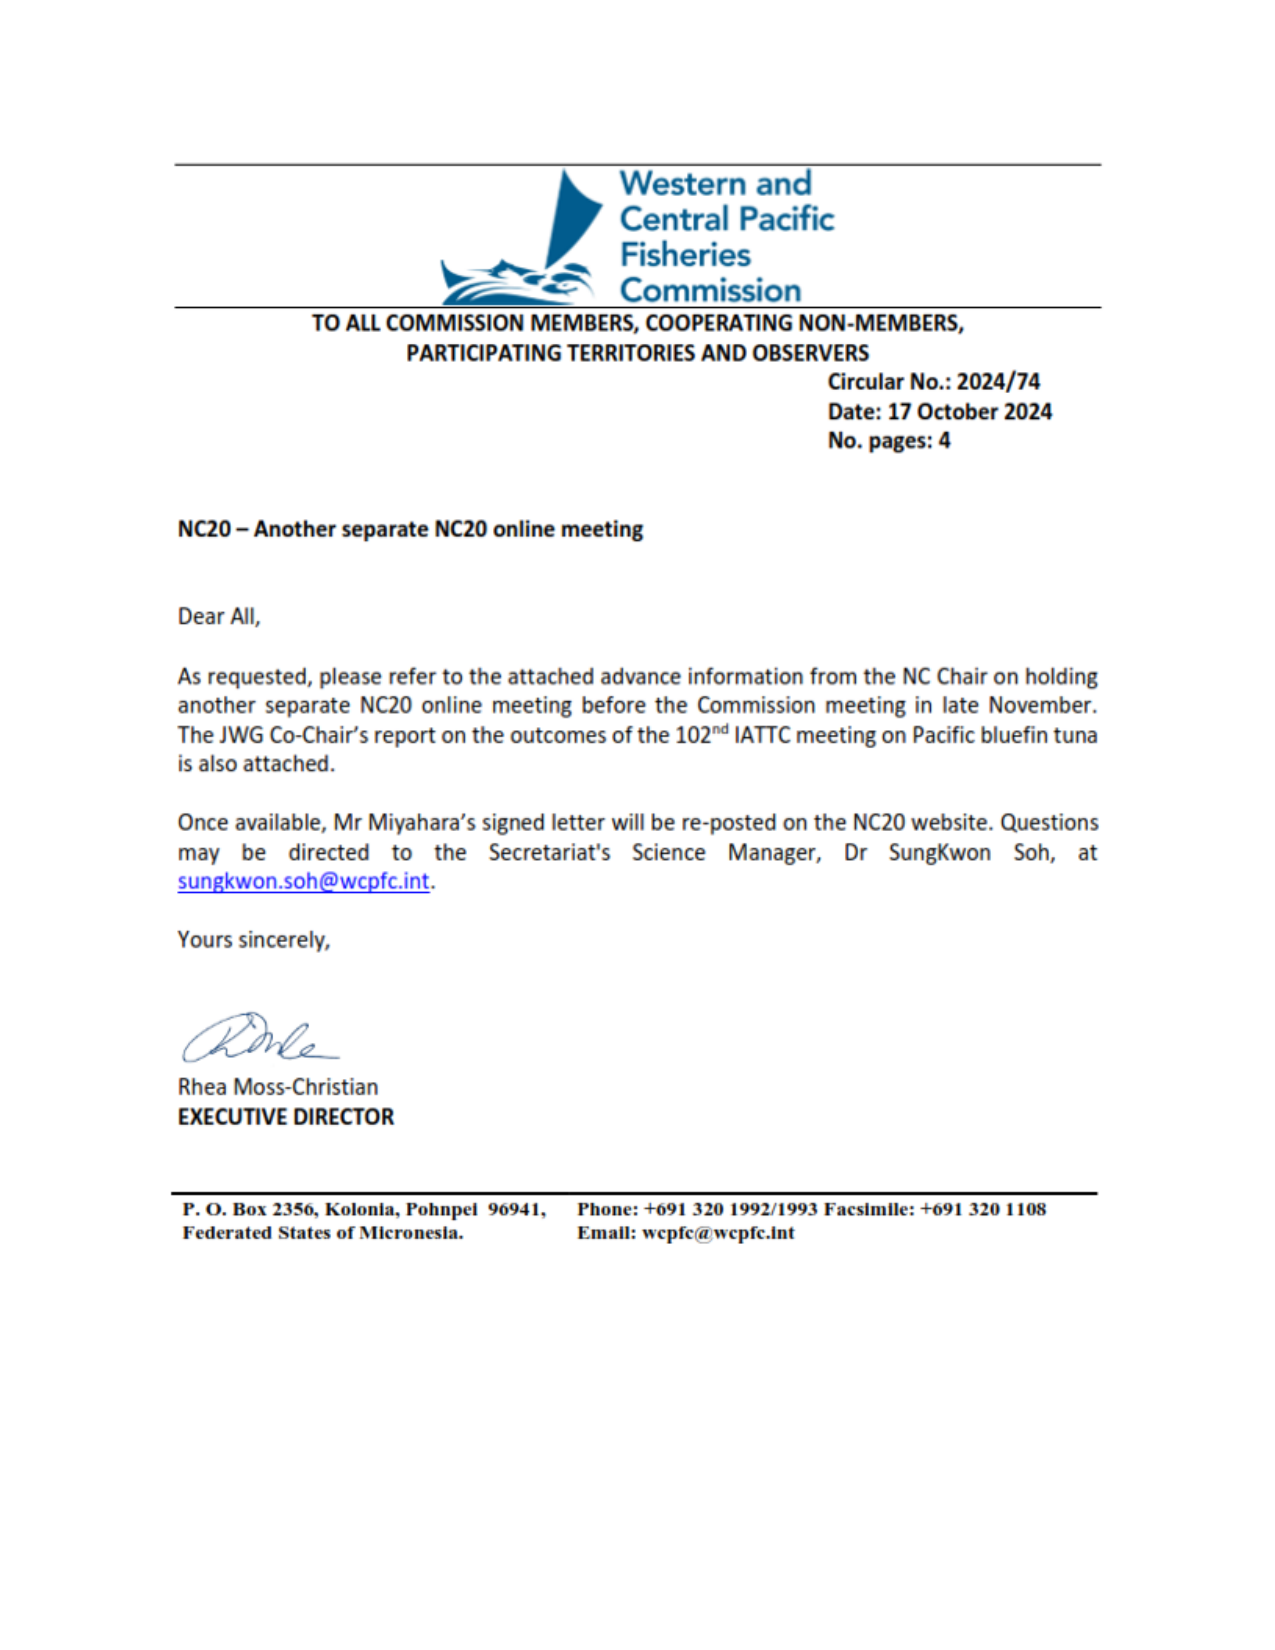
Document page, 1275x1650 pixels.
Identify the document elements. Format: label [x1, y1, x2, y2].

picture [162, 150, 1113, 1247]
